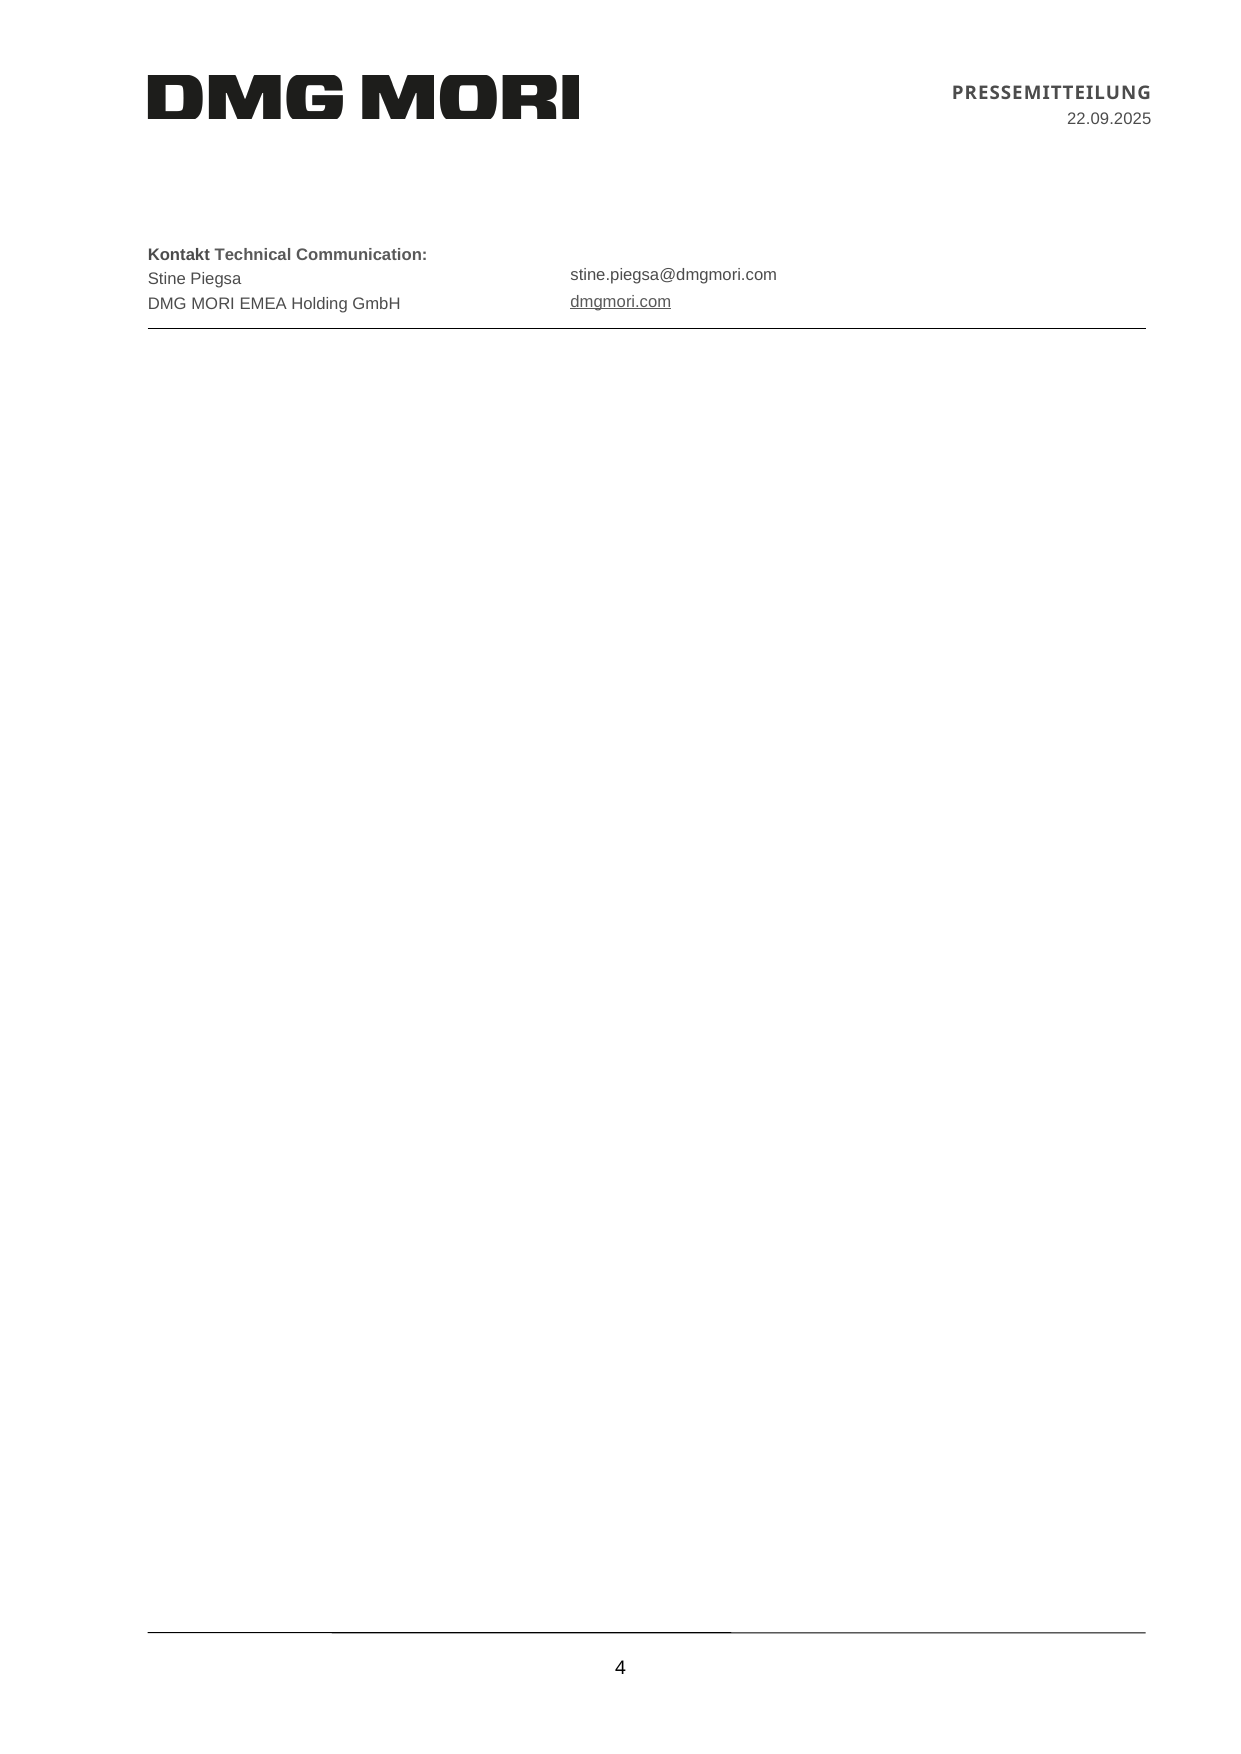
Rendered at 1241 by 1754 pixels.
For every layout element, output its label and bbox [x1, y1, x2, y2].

picture [147, 75, 579, 119]
